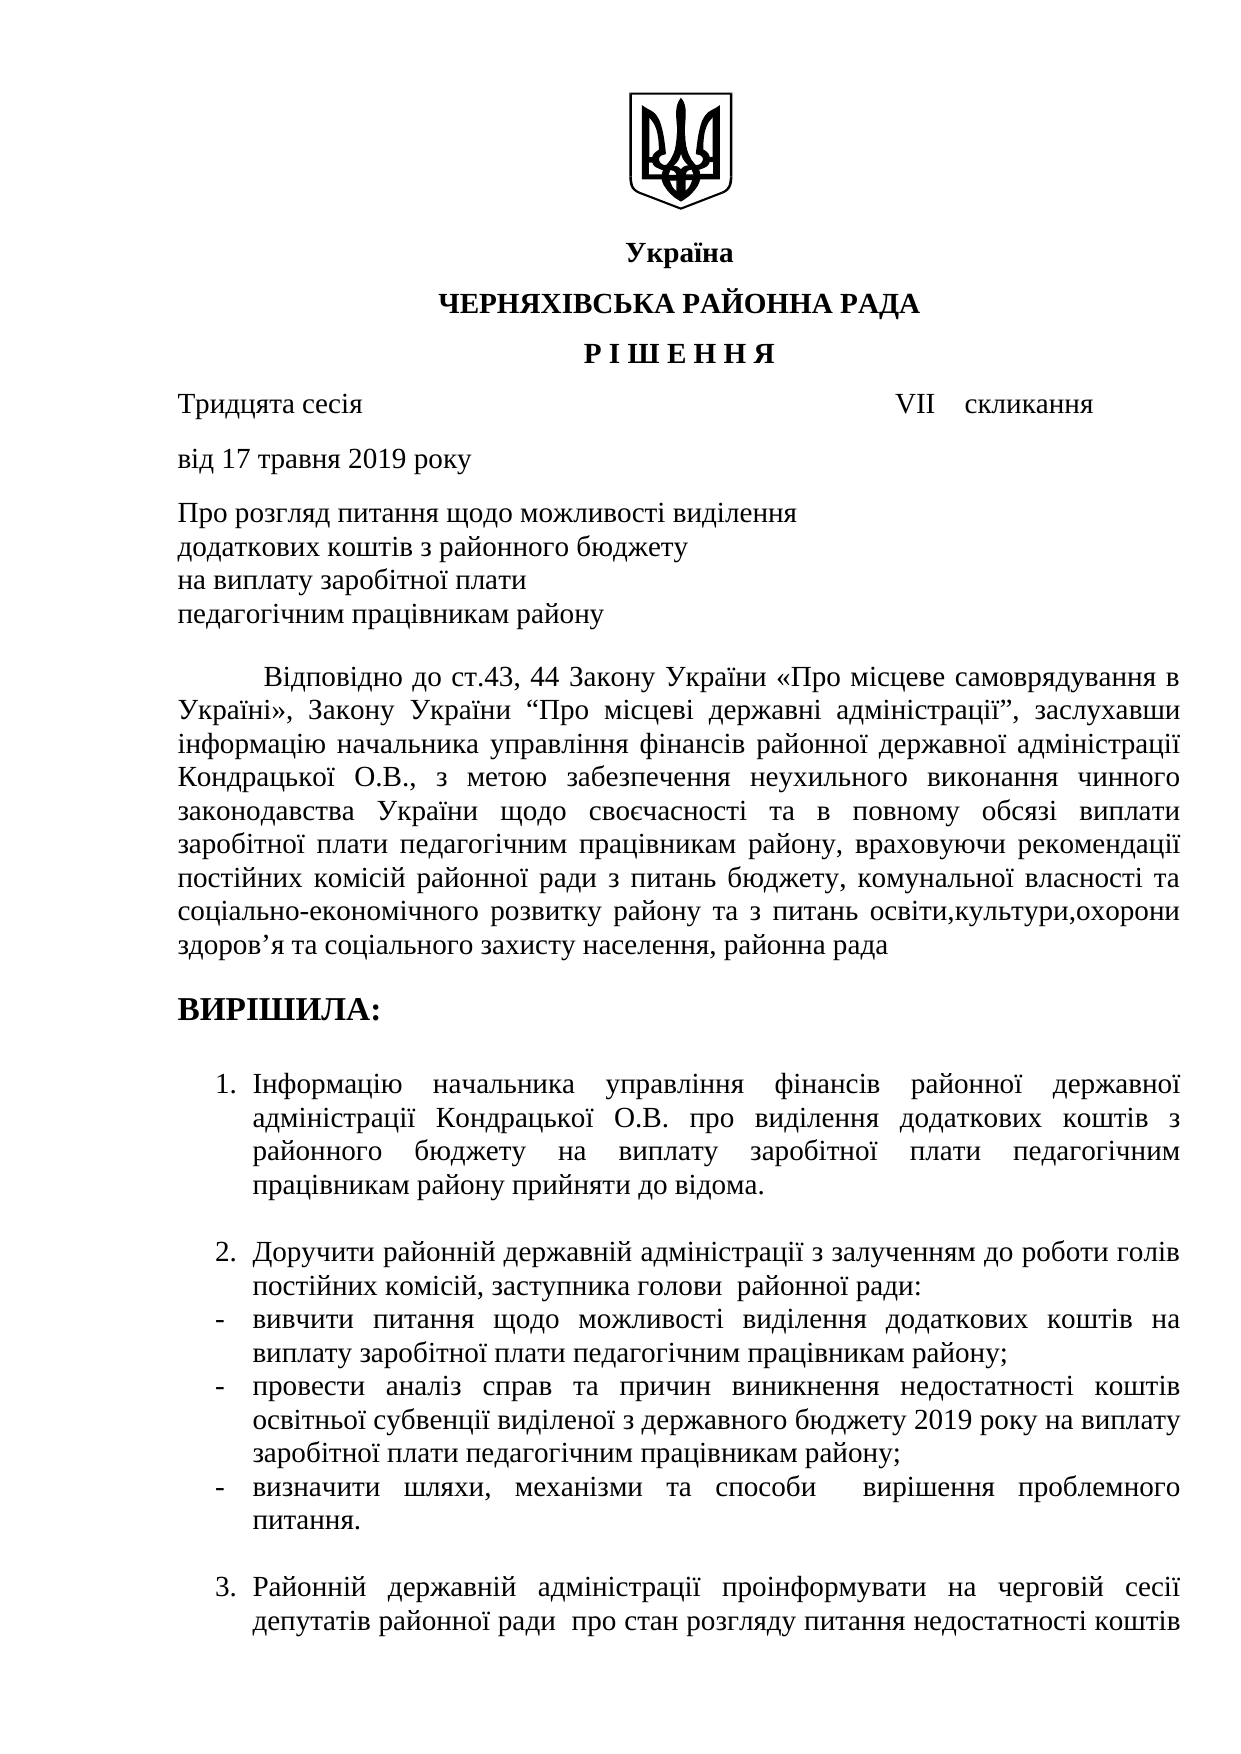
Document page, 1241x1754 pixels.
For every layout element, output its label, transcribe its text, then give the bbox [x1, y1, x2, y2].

text Відповідно до ст.43, 44 Закону України «Про місцеве самоврядування в Україні», Закону України “Про місцеві державні адміністрації”, заслухавши інформацію начальника управління фінансів районної державної адміністрації Кондрацької О.В., з метою забезпечення неухильного виконання чинного законодавства України щодо своєчасності та в повному обсязі виплати заробітної плати педагогічним працівникам району, враховуючи рекомендації постійних комісій районної ради з питань бюджету, комунальної власності та соціально-економічного розвитку району та з питань освіти,культури,охорони здоров’я та соціального захисту населення, районна рада [177, 659, 1181, 961]
text від 17 травня 2019 року [177, 441, 1181, 474]
text педагогічним працівникам району [177, 596, 1181, 629]
subtitle ЧЕРНЯХІВСЬКА РАЙОННА РАДА [177, 286, 1181, 319]
text Про розгляд питання щодо можливості виділення [177, 495, 1181, 529]
list Доручити районній державній адміністрації з залученням до роботи голів постійних комісій, заступника голови районної ради: [215, 1234, 1181, 1301]
list Інформацію начальника управління фінансів районної державної адміністрації Кондрацької О.В. про виділення додаткових коштів з районного бюджету на виплату заробітної плати педагогічним працівникам району прийняти до відома. [215, 1066, 1181, 1201]
text додаткових коштів з районного бюджету [177, 529, 1181, 562]
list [215, 1569, 1181, 1637]
text Тридцята сесія VІІ скликання [177, 387, 1181, 420]
text ВИРІШИЛА: [177, 990, 1181, 1028]
subtitle Р І Ш Е Н Н Я [177, 336, 1181, 370]
list провести аналіз справ та причин виникнення недостатності коштів освітньої субвенції виділеної з державного бюджету 2019 року на виплату заробітної плати педагогічним працівникам району; [215, 1368, 1181, 1469]
list вивчити питання щодо можливості виділення додаткових коштів на виплату заробітної плати педагогічним працівникам району; [215, 1301, 1181, 1368]
text на виплату заробітної плати [177, 562, 1181, 596]
list визначити шляхи, механізми та способи вирішення проблемного питання. [215, 1469, 1181, 1536]
text Україна [177, 236, 1181, 269]
